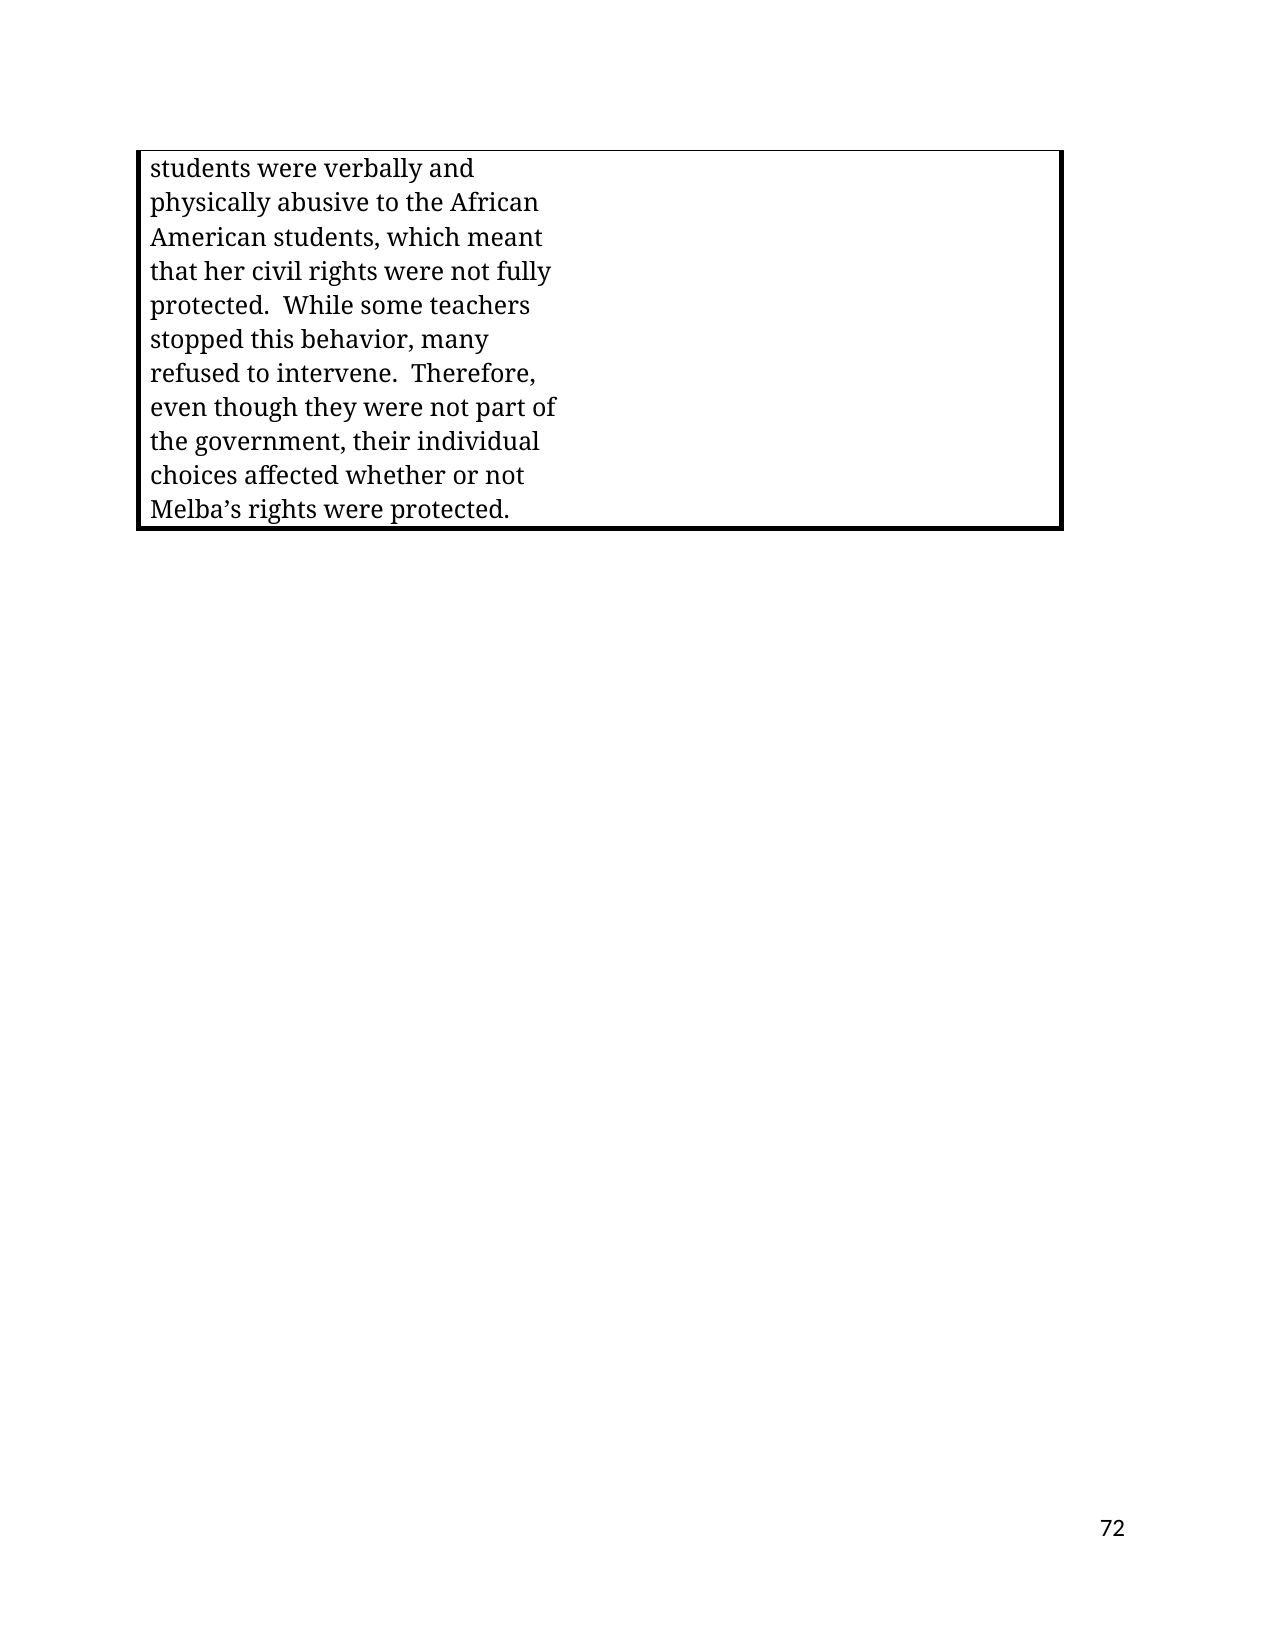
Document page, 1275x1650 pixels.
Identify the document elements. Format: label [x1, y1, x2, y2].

table_cell [141, 151, 578, 526]
table_cell [578, 151, 1059, 526]
